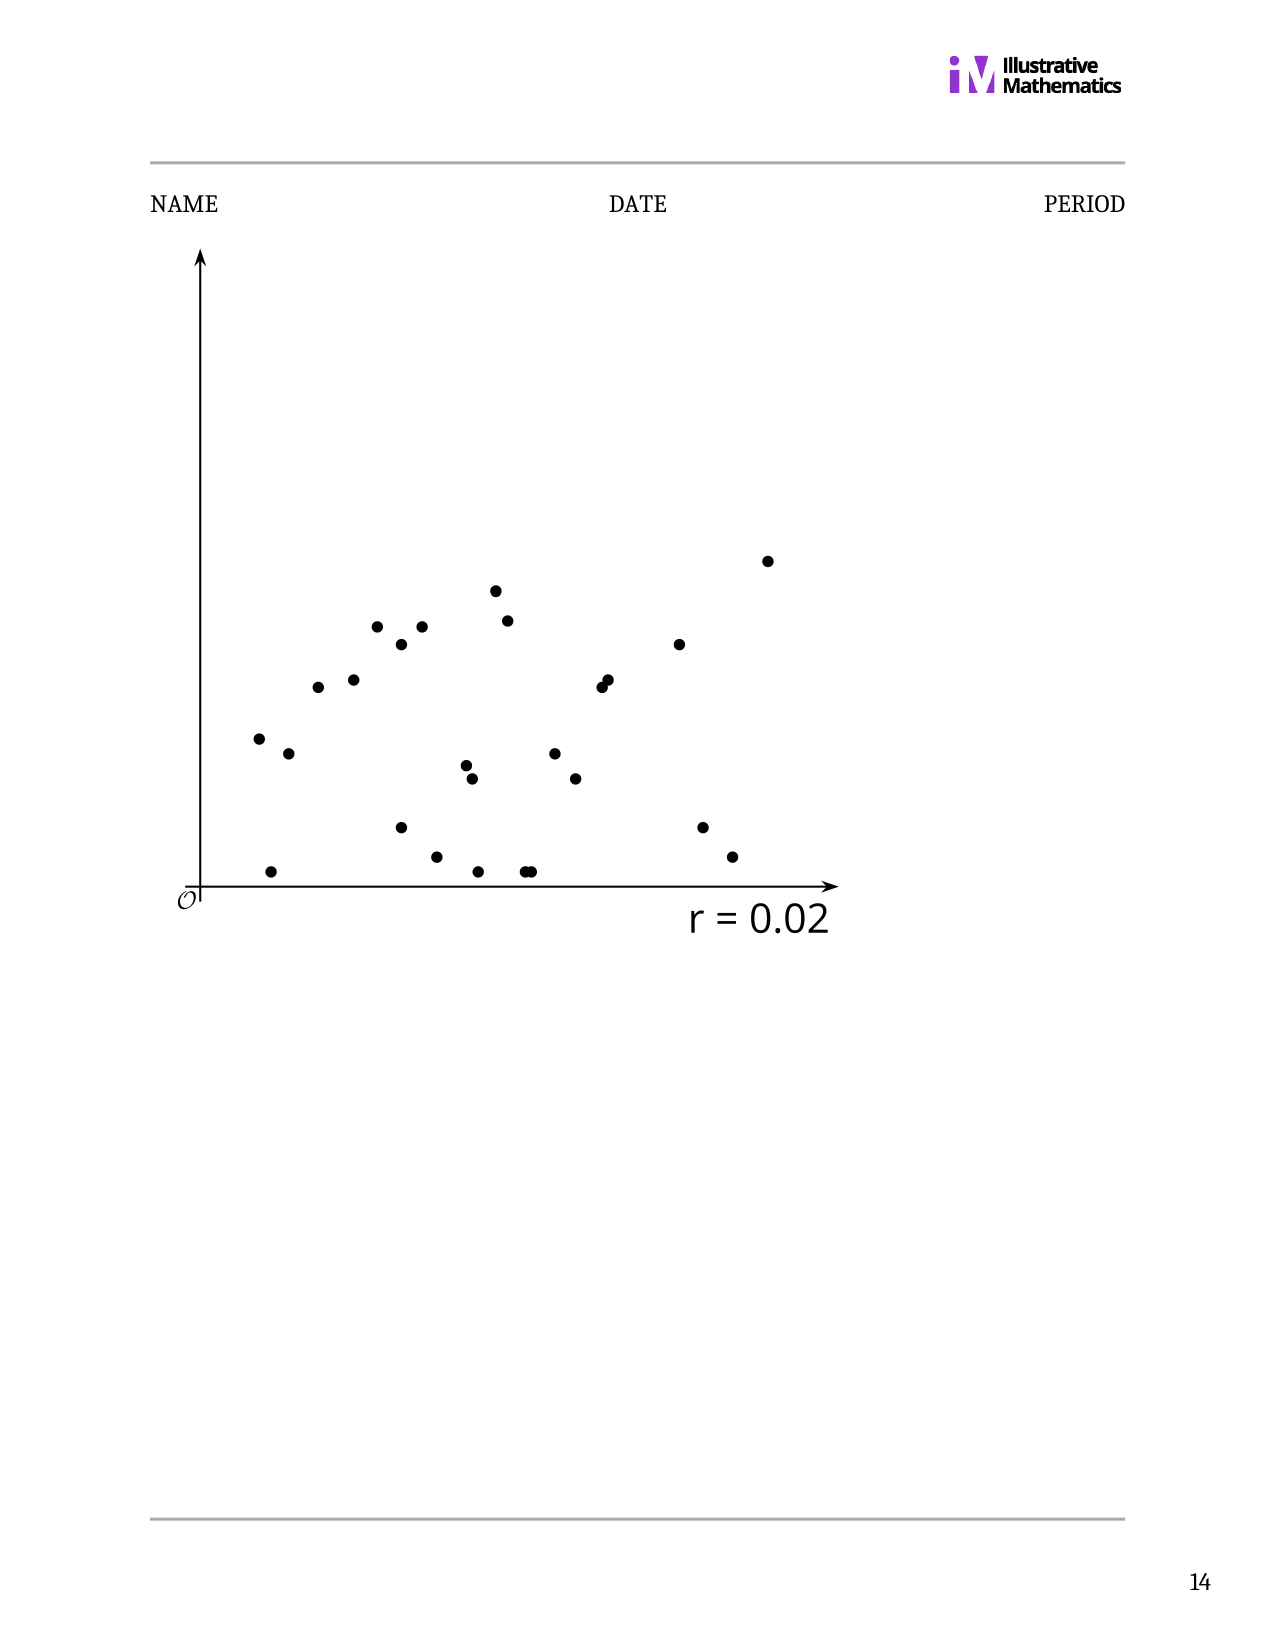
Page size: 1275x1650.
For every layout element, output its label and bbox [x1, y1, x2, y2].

picture [168, 247, 840, 941]
picture [949, 55, 1121, 93]
